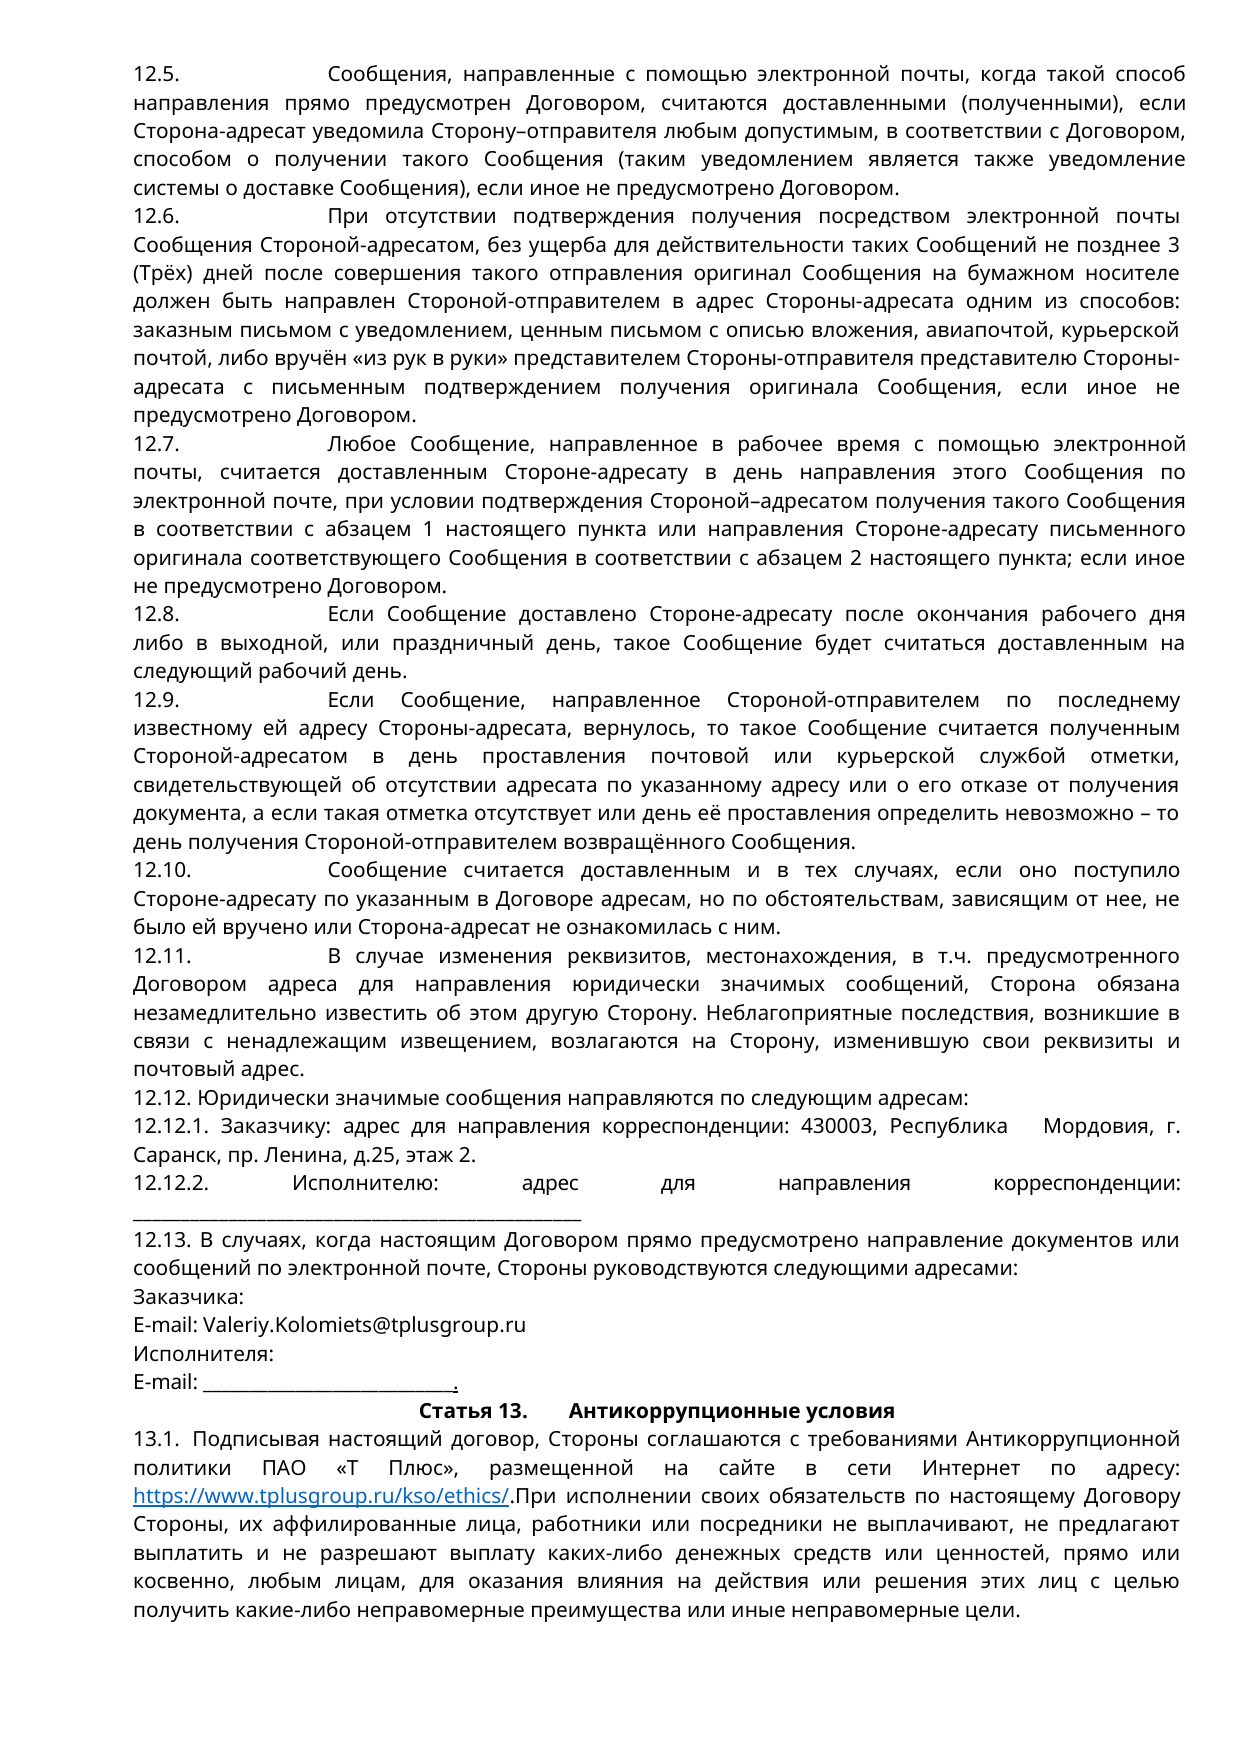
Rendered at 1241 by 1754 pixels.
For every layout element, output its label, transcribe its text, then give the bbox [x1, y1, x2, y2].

subtitle Антикоррупционные условия [133, 1396, 1181, 1424]
list Заказчика: [133, 1282, 1181, 1310]
list 12.12. Юридически значимые сообщения направляются по следующим адресам: [133, 1083, 1181, 1111]
list E-mail: Valeriy.Kolomiets@tplusgroup.ru [133, 1310, 1181, 1339]
list 12.12.1. Заказчику: адрес для направления корреспонденции: 430003, Республика Мордовия, г. Саранск, пр. Ленина, д.25, этаж 2. [133, 1111, 1181, 1168]
list Исполнителя: [133, 1339, 1181, 1367]
list Любое Сообщение, направленное в рабочее время с помощью электронной почты, считается доставленным Стороне-адресату в день направления этого Сообщения по электронной почте, при условии подтверждения Стороной–адресатом получения такого Сообщения в соответствии с абзацем 1 настоящего пункта или направления Стороне-адресату письменного оригинала соответствующего Сообщения в соответствии с абзацем 2 настоящего пункта; если иное не предусмотрено Договором. [133, 429, 1187, 599]
list Сообщение считается доставленным и в тех случаях, если оно поступило Стороне-адресату по указанным в Договоре адресам, но по обстоятельствам, зависящим от нее, не было ей вручено или Сторона-адресат не ознакомилась с ним. [133, 855, 1181, 941]
list При отсутствии подтверждения получения посредством электронной почты Сообщения Стороной-адресатом, без ущерба для действительности таких Сообщений не позднее 3 (Трёх) дней после совершения такого отправления оригинал Сообщения на бумажном носителе должен быть направлен Стороной-отправителем в адрес Стороны-адресата одним из способов: заказным письмом с уведомлением, ценным письмом с описью вложения, авиапочтой, курьерской почтой, либо вручён «из рук в руки» представителем Стороны-отправителя представителю Стороны-адресата с письменным подтверждением получения оригинала Сообщения, если иное не предусмотрено Договором. [133, 201, 1181, 429]
list Если Сообщение доставлено Стороне-адресату после окончания рабочего дня либо в выходной, или праздничный день, такое Сообщение будет считаться доставленным на следующий рабочий день. [133, 599, 1187, 685]
list Сообщения, направленные с помощью электронной почты, когда такой способ направления прямо предусмотрен Договором, считаются доставленными (полученными), если Сторона-адресат уведомила Сторону–отправителя любым допустимым, в соответствии с Договором, способом о получении такого Сообщения (таким уведомлением является также уведомление системы о доставке Сообщения), если иное не предусмотрено Договором. [133, 59, 1187, 201]
list В случае изменения реквизитов, местонахождения, в т.ч. предусмотренного Договором адреса для направления юридически значимых сообщений, Сторона обязана незамедлительно известить об этом другую Сторону. Неблагоприятные последствия, возникшие в связи с ненадлежащим извещением, возлагаются на Сторону, изменившую свои реквизиты и почтовый адрес. [133, 941, 1181, 1083]
list 12.12.2. Исполнителю: адрес для направления корреспонденции: _______________________________________________ [133, 1168, 1181, 1225]
list 12.13. В случаях, когда настоящим Договором прямо предусмотрено направление документов или сообщений по электронной почте, Стороны руководствуются следующими адресами: [133, 1225, 1181, 1282]
text E-mail: ___________________________. [133, 1367, 1181, 1396]
list Если Сообщение, направленное Стороной-отправителем по последнему известному ей адресу Стороны-адресата, вернулось, то такое Сообщение считается полученным Стороной-адресатом в день проставления почтовой или курьерской службой отметки, свидетельствующей об отсутствии адресата по указанному адресу или о его отказе от получения документа, а если такая отметка отсутствует или день её проставления определить невозможно – то день получения Стороной-отправителем возвращённого Сообщения. [133, 685, 1181, 855]
list Подписывая настоящий договор, Стороны соглашаются с требованиями Антикоррупционной политики ПАО «Т Плюс», размещенной на сайте в сети Интернет по адресу: https://www.tplusgroup.ru/kso/ethics/.При исполнении своих обязательств по настоящему Договору Стороны, их аффилированные лица, работники или посредники не выплачивают, не предлагают выплатить и не разрешают выплату каких-либо денежных средств или ценностей, прямо или косвенно, любым лицам, для оказания влияния на действия или решения этих лиц с целью получить какие-либо неправомерные преимущества или иные неправомерные цели. [133, 1424, 1181, 1623]
